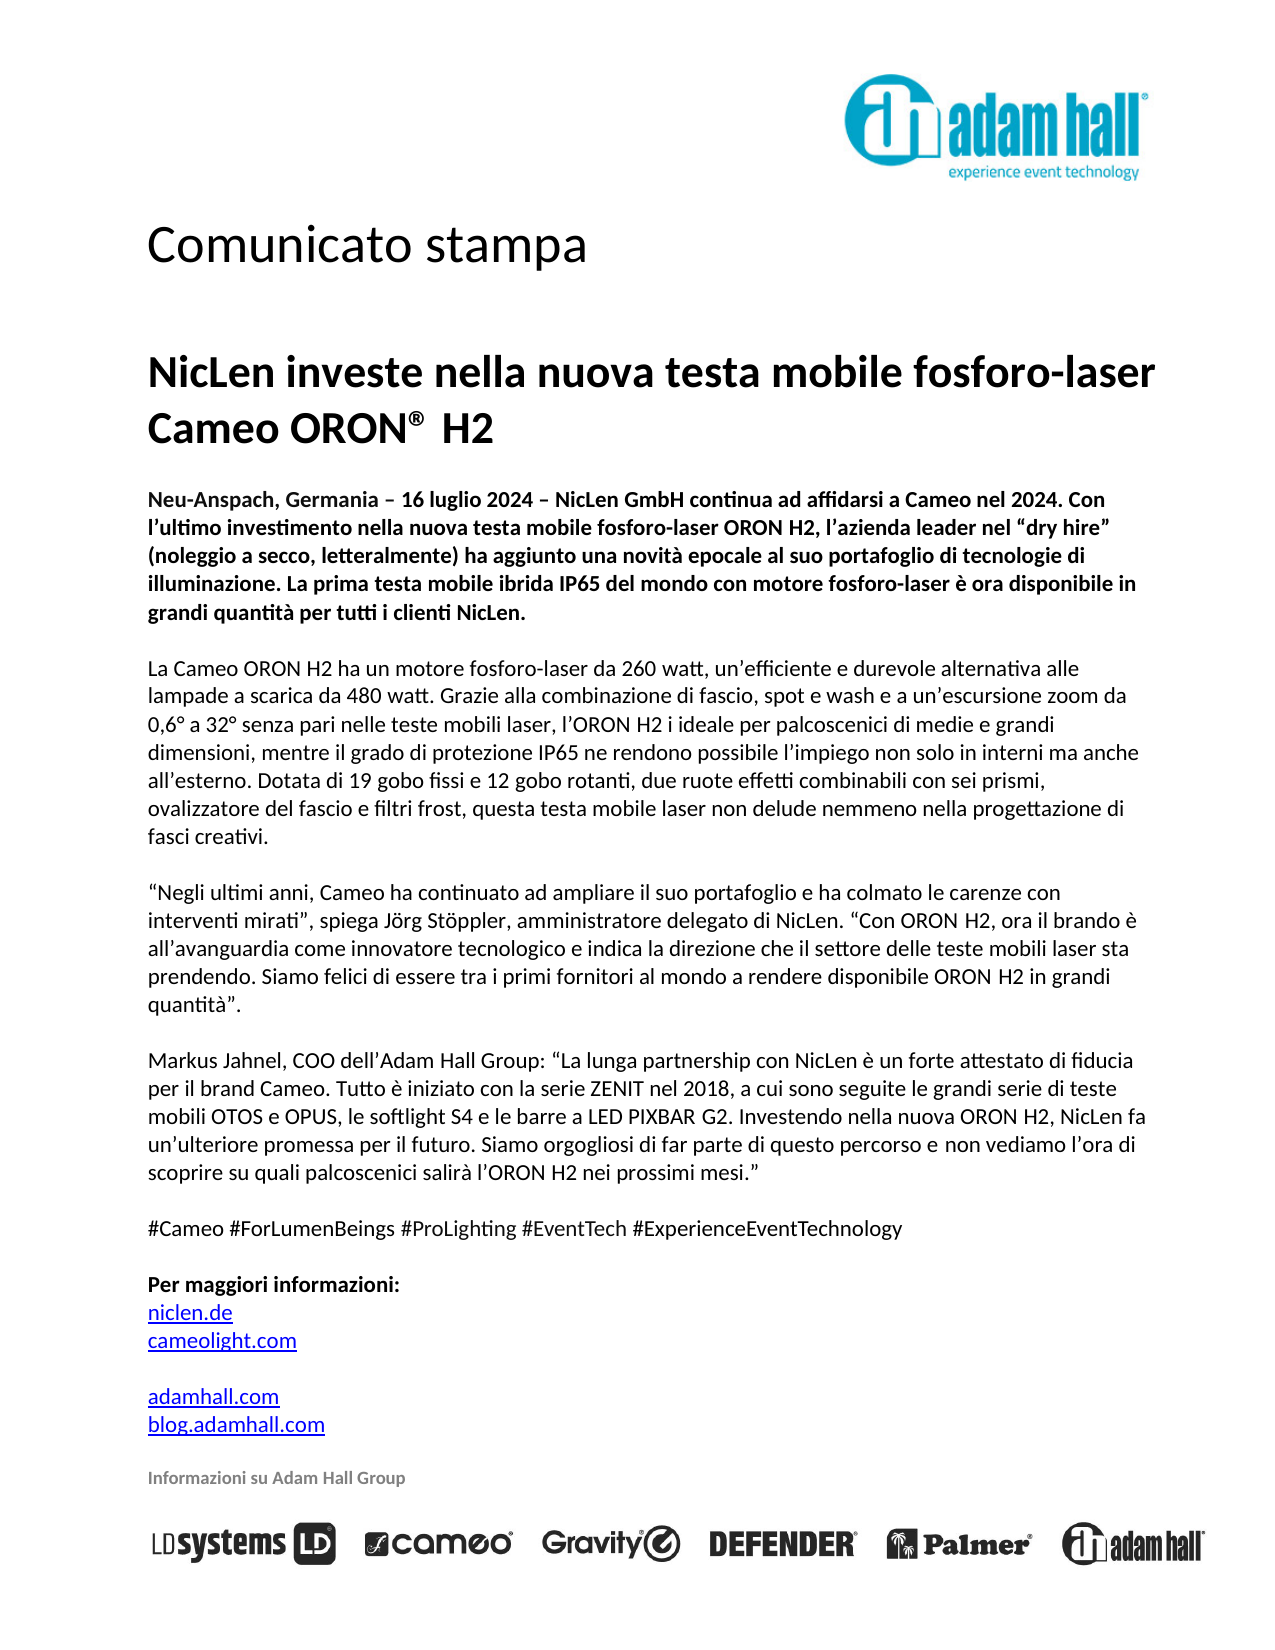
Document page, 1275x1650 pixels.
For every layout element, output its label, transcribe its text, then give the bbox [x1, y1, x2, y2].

text blog.adamhall.com [148, 1410, 1158, 1438]
text adamhall.com [148, 1382, 1158, 1410]
text Neu-Anspach, Germania – 16 luglio 2024 – NicLen GmbH continua ad affidarsi a Cameo nel 2024. Con l’ultimo investimento nella nuova testa mobile fosforo-laser ORON H2, l’azienda leader nel “dry hire” (noleggio a secco, letteralmente) ha aggiunto una novità epocale al suo portafoglio di tecnologie di illuminazione. La prima testa mobile ibrida IP65 del mondo con motore fosforo-laser è ora disponibile in grandi quantità per tutti i clienti NicLen. [148, 486, 1158, 626]
text NicLen investe nella nuova testa mobile fosforo-laser Cameo ORON® H2 [148, 343, 1158, 455]
text La Cameo ORON H2 ha un motore fosforo-laser da 260 watt, un’efficiente e durevole alternativa alle lampade a scarica da 480 watt. Grazie alla combinazione di fascio, spot e wash e a un’escursione zoom da 0,6° a 32° senza pari nelle teste mobili laser, l’ORON H2 i ideale per palcoscenici di medie e grandi dimensioni, mentre il grado di protezione IP65 ne rendono possibile l’impiego non solo in interni ma anche all’esterno. Dotata di 19 gobo fissi e 12 gobo rotanti, due ruote effetti combinabili con sei prismi, ovalizzatore del fascio e filtri frost, questa testa mobile laser non delude nemmeno nella progettazione di fasci creativi. [148, 654, 1158, 850]
text niclen.de [148, 1298, 1158, 1326]
picture [835, 73, 1158, 182]
picture [147, 1510, 1208, 1577]
text #Cameo #ForLumenBeings #ProLighting #EventTech #ExperienceEventTechnology [148, 1214, 1158, 1242]
text Comunicato stampa [148, 210, 1158, 276]
text Informazioni su Adam Hall Group [148, 1466, 1158, 1489]
text “Negli ultimi anni, Cameo ha continuato ad ampliare il suo portafoglio e ha colmato le carenze con interventi mirati”, spiega Jörg Stöppler, amministratore delegato di NicLen. “Con ORON H2, ora il brando è all’avanguardia come innovatore tecnologico e indica la direzione che il settore delle teste mobili laser sta prendendo. Siamo felici di essere tra i primi fornitori al mondo a rendere disponibile ORON H2 in grandi quantità”. [148, 878, 1158, 1018]
text Markus Jahnel, COO dell’Adam Hall Group: “La lunga partnership con NicLen è un forte attestato di fiducia per il brand Cameo. Tutto è iniziato con la serie ZENIT nel 2018, a cui sono seguite le grandi serie di teste mobili OTOS e OPUS, le softlight S4 e le barre a LED PIXBAR G2. Investendo nella nuova ORON H2, NicLen fa un’ulteriore promessa per il futuro. Siamo orgogliosi di far parte di questo percorso e non vediamo l’ora di scoprire su quali palcoscenici salirà l’ORON H2 nei prossimi mesi.” [148, 1046, 1158, 1186]
text Per maggiori informazioni: [148, 1270, 1158, 1298]
text cameolight.com [148, 1326, 1158, 1354]
